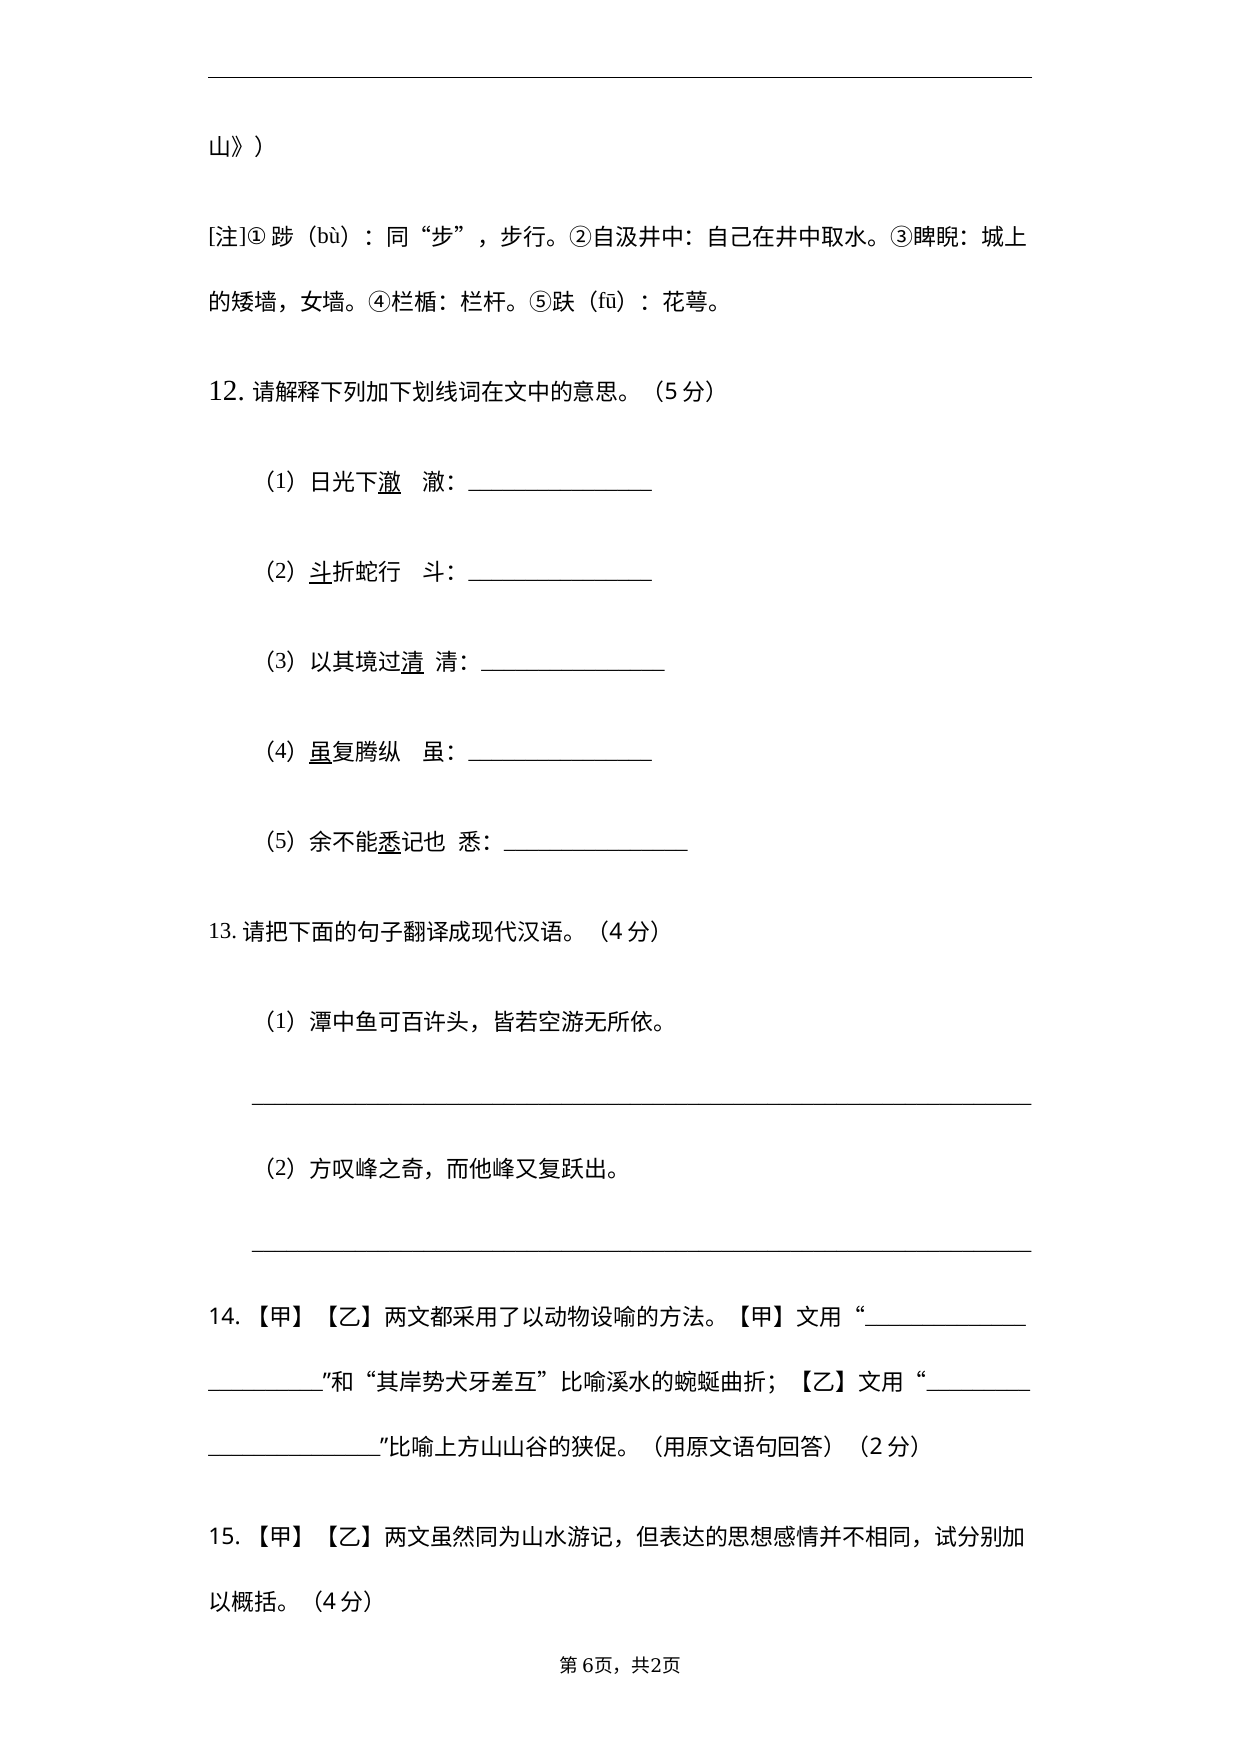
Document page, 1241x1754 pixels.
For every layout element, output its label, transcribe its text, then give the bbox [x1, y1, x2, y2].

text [208, 113, 1032, 178]
list 请解释下列加下划线词在文中的意思。（5分） [208, 358, 1032, 423]
text （1）日光下澈 澈：________________ [252, 448, 1032, 513]
text [注]①踄（bù）：同“步”，步行。②自汲井中：自己在井中取水。③睥睨：城上的矮墙，女墙。④栏楯：栏杆。⑤趺（fū）：花萼。 [208, 203, 1032, 333]
text （1）潭中鱼可百许头，皆若空游无所依。 [252, 988, 1032, 1053]
text （4）虽复腾纵 虽：________________ [252, 718, 1032, 783]
text （5）余不能悉记也 悉：________________ [252, 808, 1032, 873]
text （3）以其境过清 清：________________ [252, 628, 1032, 693]
text （2）斗折蛇行 斗：________________ [252, 538, 1032, 603]
text 15. 【甲】【乙】两文虽然同为山水游记，但表达的思想感情并不相同，试分别加以概括。（4分） [208, 1503, 1032, 1633]
text 13. 请把下面的句子翻译成现代汉语。（4分） [208, 898, 1032, 963]
text ____________________________________________________________________ [252, 1078, 1032, 1110]
list 14. 【甲】【乙】两文都采用了以动物设喻的方法。【甲】文用“________________________”和“其岸势犬牙差互”比喻溪水的蜿蜒曲折；【乙】文用“________________________”比喻上方山山谷的狭促。（用原文语句回答）（2分） [208, 1283, 1032, 1478]
text （2）方叹峰之奇，而他峰又复跃出。 [252, 1135, 1032, 1200]
text ____________________________________________________________________ [252, 1225, 1032, 1258]
